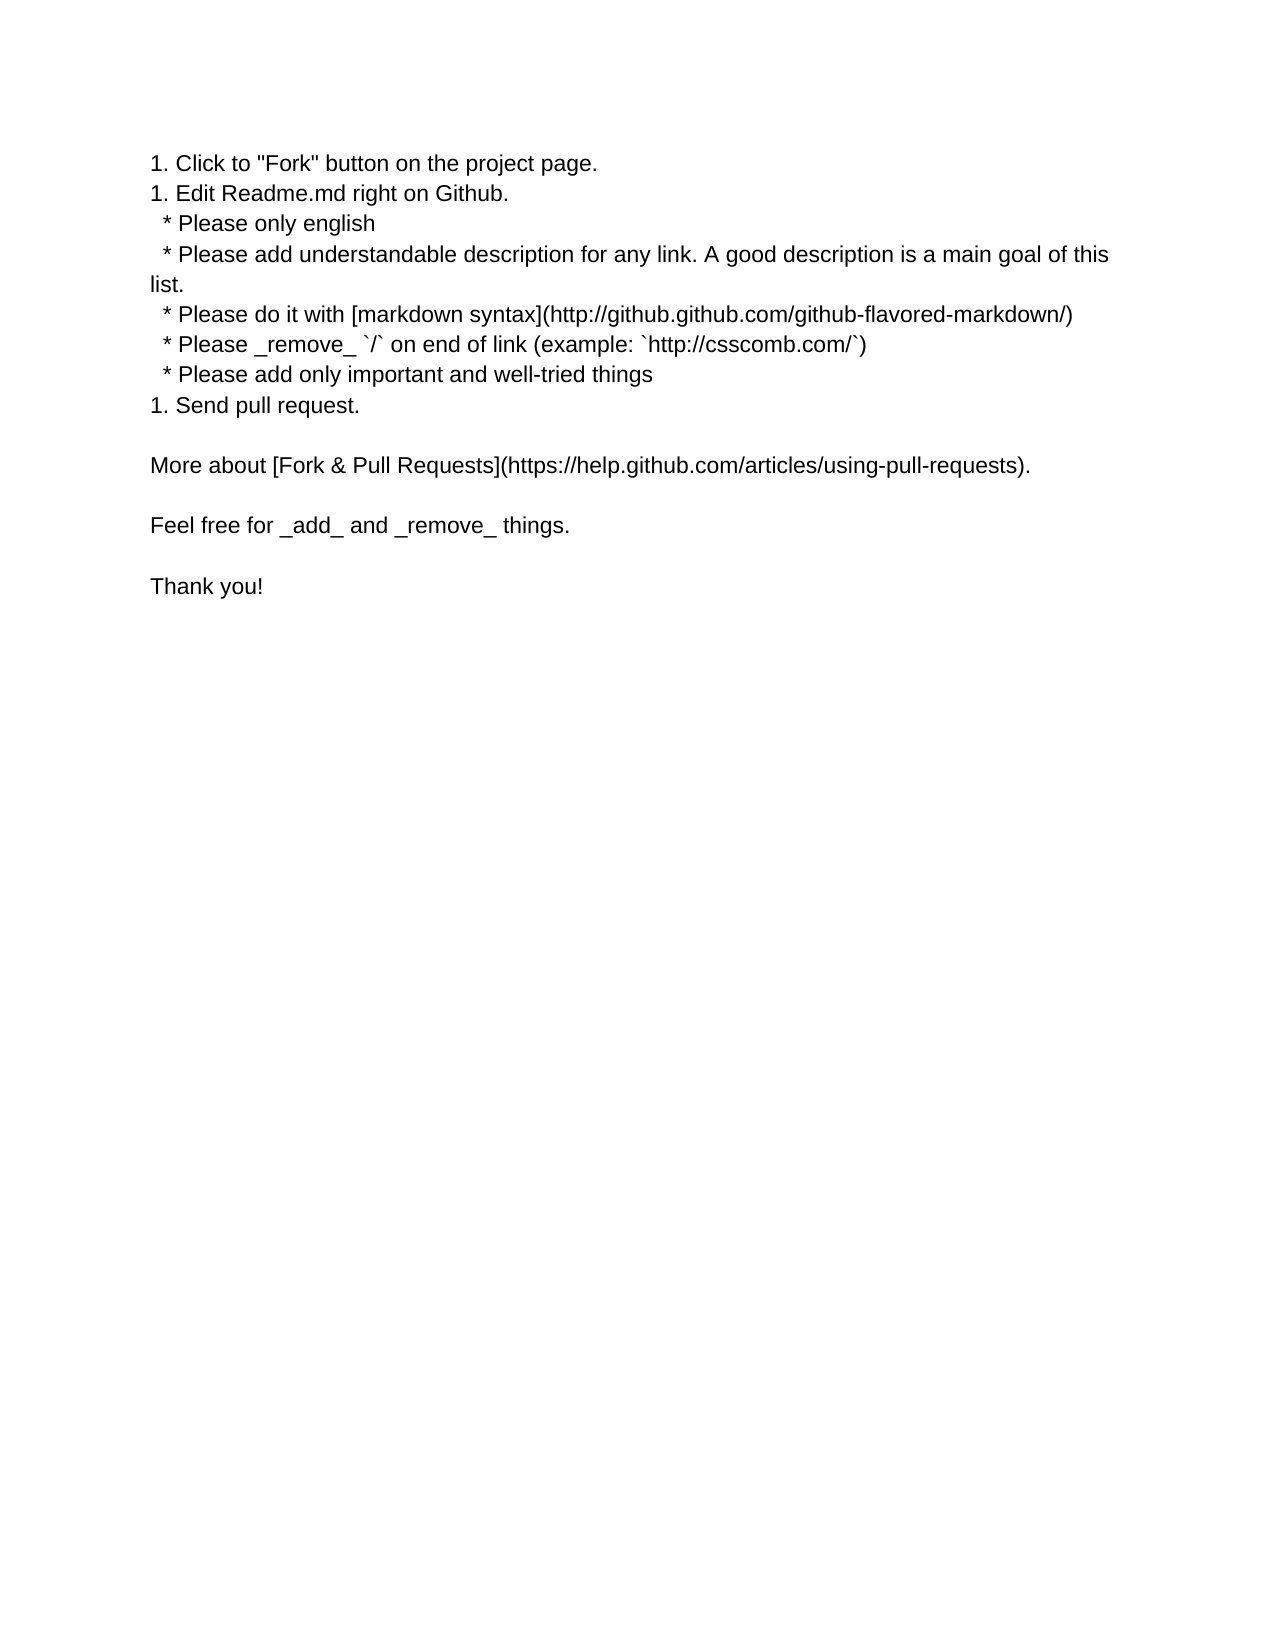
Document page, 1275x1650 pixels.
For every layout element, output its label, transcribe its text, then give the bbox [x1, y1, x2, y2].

text 1. Edit Readme.md right on Github. [150, 180, 1125, 207]
text * Please do it with [markdown syntax](http://github.github.com/github-flavored-markdown/) [150, 301, 1125, 327]
text * Please only english [150, 210, 1125, 237]
text * Please add understandable description for any link. A good description is a main goal of this list. [150, 241, 1125, 297]
text Thank you! [150, 573, 1125, 599]
text * Please add only important and well-tried things [150, 361, 1125, 388]
text 1. Send pull request. [150, 392, 1125, 418]
text Feel free for _add_ and _remove_ things. [150, 512, 1125, 539]
text 1. Click to "Fork" button on the project page. [150, 150, 1125, 176]
text More about [Fork & Pull Requests](https://help.github.com/articles/using-pull-requests). [150, 452, 1125, 478]
text * Please _remove_ `/` on end of link (example: `http://csscomb.com/`) [150, 331, 1125, 358]
